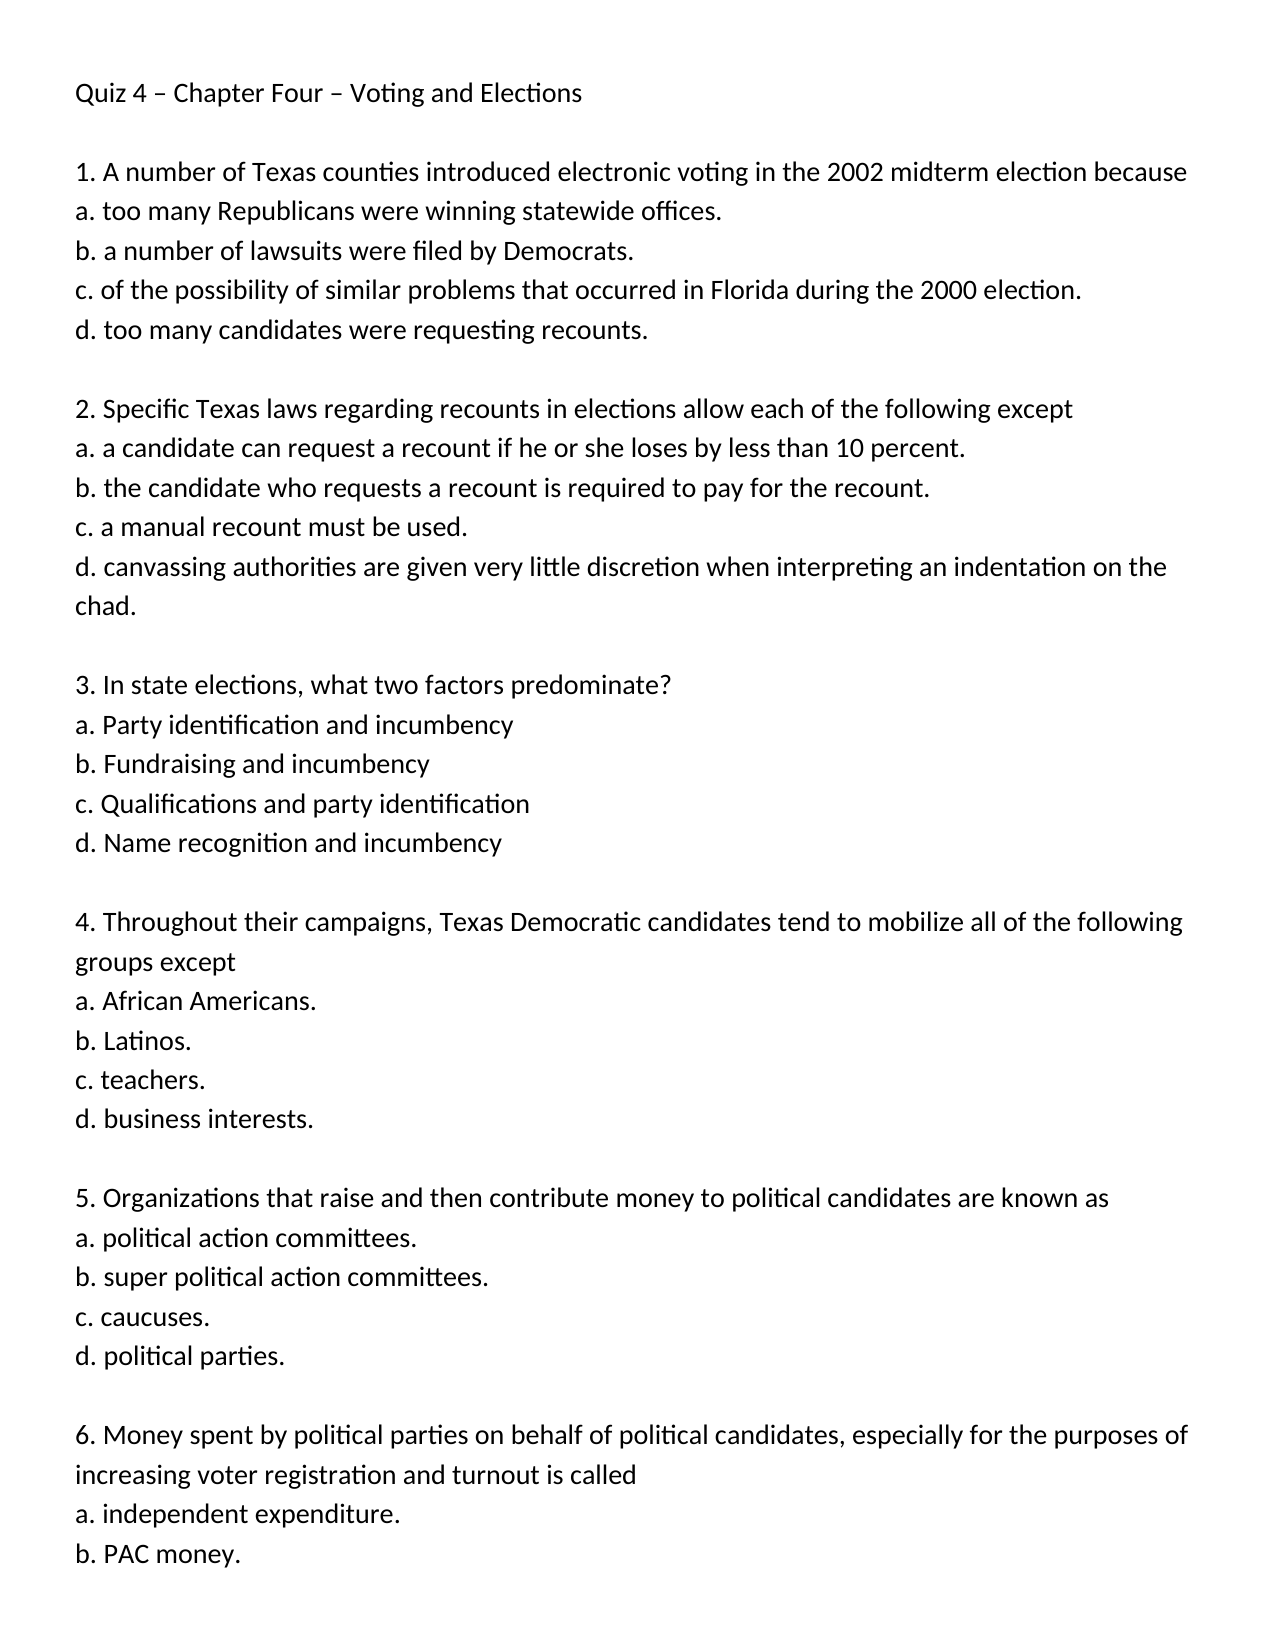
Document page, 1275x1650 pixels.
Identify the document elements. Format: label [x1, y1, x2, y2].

text [75, 75, 1200, 1570]
